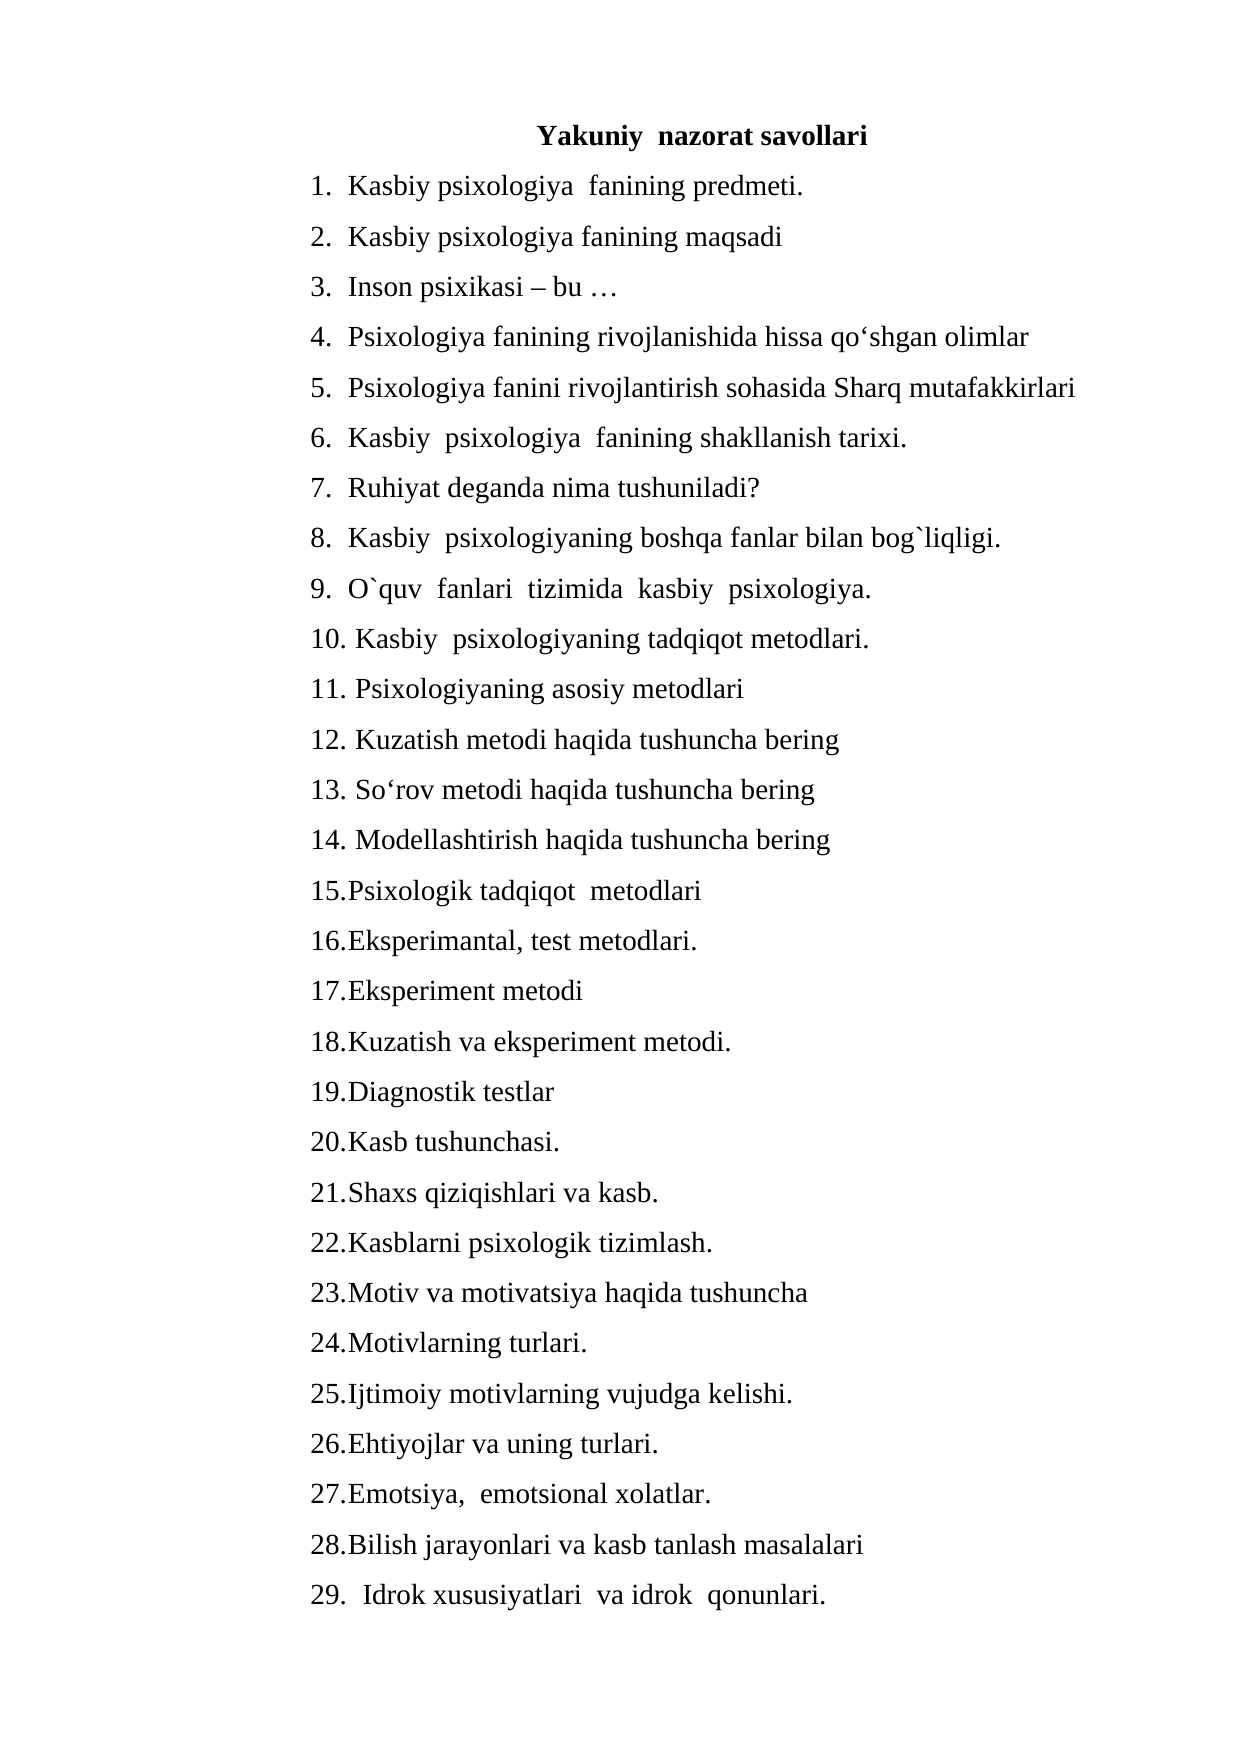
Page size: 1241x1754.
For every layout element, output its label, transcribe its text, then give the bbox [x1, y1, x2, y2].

list Diagnostik tеstlar [310, 1074, 1152, 1108]
list Psixоlоgiyaning asоsiy metоdlari [310, 672, 1152, 705]
list Ekspеrimеnt mеtodi [310, 973, 1152, 1007]
list Idrok xususiyatlari va idrok qonunlari. [310, 1577, 1152, 1611]
list Emotsiya, emotsional xolatlar. [310, 1477, 1152, 1510]
list Inson psixikasi – bu … [310, 269, 1152, 303]
list Psixologiya fanini rivojlantirish sohasida Sharq mutafakkirlari [310, 370, 1152, 403]
list Kuzatish va ekspеrimеnt mеtodi. [310, 1024, 1152, 1057]
list Eksperimantal, test metodlari. [310, 923, 1152, 957]
list So‘rоv metоdi haqida tushuncha bering [310, 772, 1152, 806]
list Psixologik tadqiqot metodlari [310, 873, 1152, 906]
list Shaxs qiziqishlari va kasb. [310, 1175, 1152, 1208]
list O`quv fanlari tizimida kasbiy psixologiya. [310, 571, 1152, 604]
list Bilish jarayonlari va kasb tanlash masalalari [310, 1527, 1152, 1560]
list Kasbiy psixologiyaning tadqiqot metodlari. [310, 621, 1152, 655]
list Kasbiy psixologiya fanining predmeti. [310, 168, 1152, 202]
list Ijtimoiy motivlarning vujudga kelishi. [310, 1376, 1152, 1409]
list Kasb tushunchasi. [310, 1124, 1152, 1158]
list Kuzatish metоdi haqida tushuncha bering [310, 722, 1152, 755]
list Ruhiyat deganda nima tushuniladi? [310, 470, 1152, 504]
list Mоdellashtirish haqida tushuncha bering [310, 822, 1152, 856]
list Kasblarni psixologik tizimlash. [310, 1225, 1152, 1258]
list Kasbiy psixologiya fanining maqsadi [310, 219, 1152, 252]
list Kasbiy psixologiyaning boshqa fanlar bilan bog`liqligi. [310, 521, 1152, 554]
list Yakuniy nazorat savollari [252, 118, 1152, 152]
list Ehtiyojlar va uning turlari. [310, 1426, 1152, 1460]
list Kasbiy psixologiya fanining shakllanish tarixi. [310, 420, 1152, 453]
list Motiv va motivatsiya haqida tushuncha [310, 1275, 1152, 1309]
list Psixologiya fanining rivojlanishida hissa qo‘shgan olimlar [310, 319, 1152, 353]
list Motivlarning turlari. [310, 1326, 1152, 1359]
